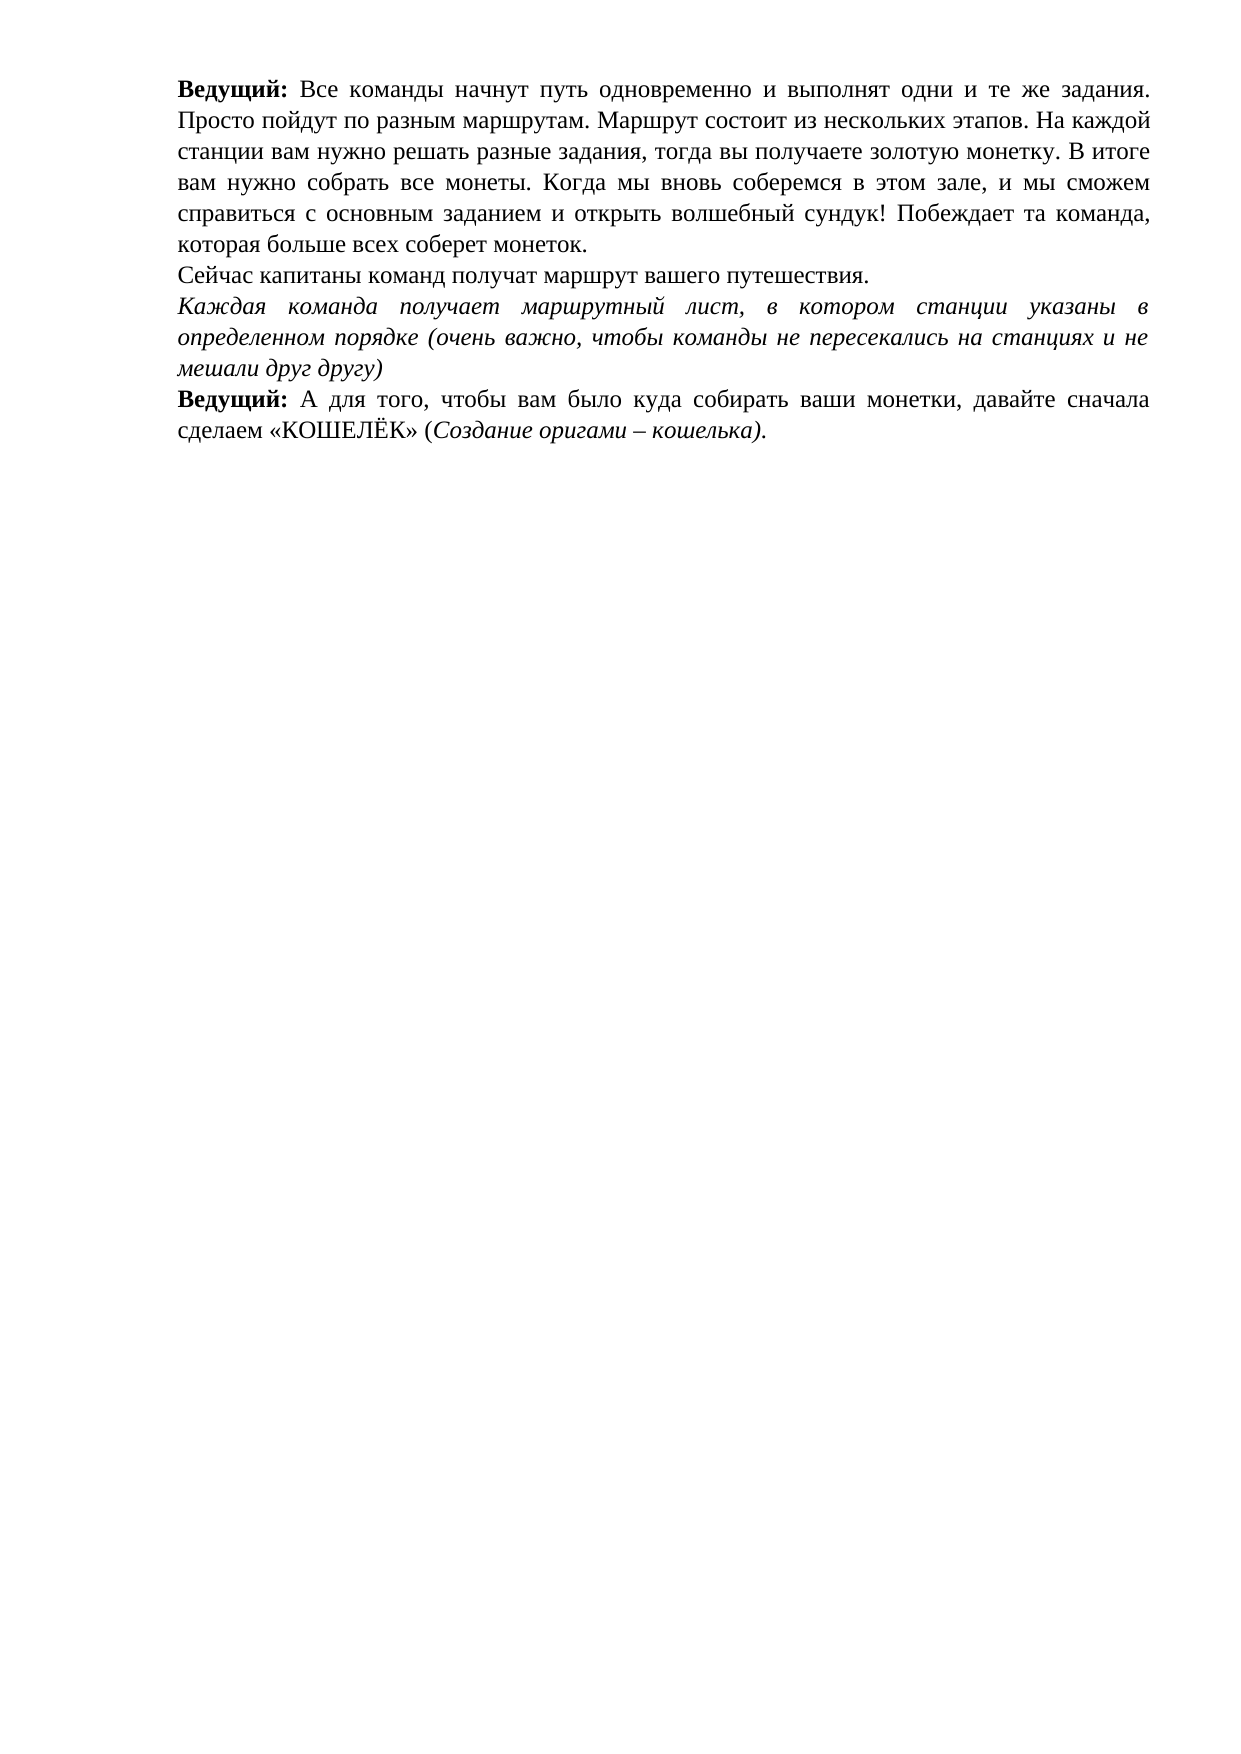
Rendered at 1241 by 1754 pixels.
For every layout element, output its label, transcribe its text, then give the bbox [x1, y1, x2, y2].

text Ведущий: А для того, чтобы вам было куда собирать ваши монетки, давайте сначала сделаем «КОШЕЛЁК» (Создание оригами – кошелька). [177, 384, 1152, 444]
text Ведущий: Все команды начнут путь одновременно и выполнят одни и те же задания. Просто пойдут по разным маршрутам. Маршрут состоит из нескольких этапов. На каждой станции вам нужно решать разные задания, тогда вы получаете золотую монетку. В итоге вам нужно собрать все монеты. Когда мы вновь соберемся в этом зале, и мы сможем справиться с основным заданием и открыть волшебный сундук! Побеждает та команда, которая больше всех соберет монеток. [177, 74, 1152, 258]
text Сейчас капитаны команд получат маршрут вашего путешествия. [177, 260, 1152, 289]
text Каждая команда получает маршрутный лист, в котором станции указаны в определенном порядке (очень важно, чтобы команды не пересекались на станциях и не мешали друг другу) [177, 291, 1152, 382]
